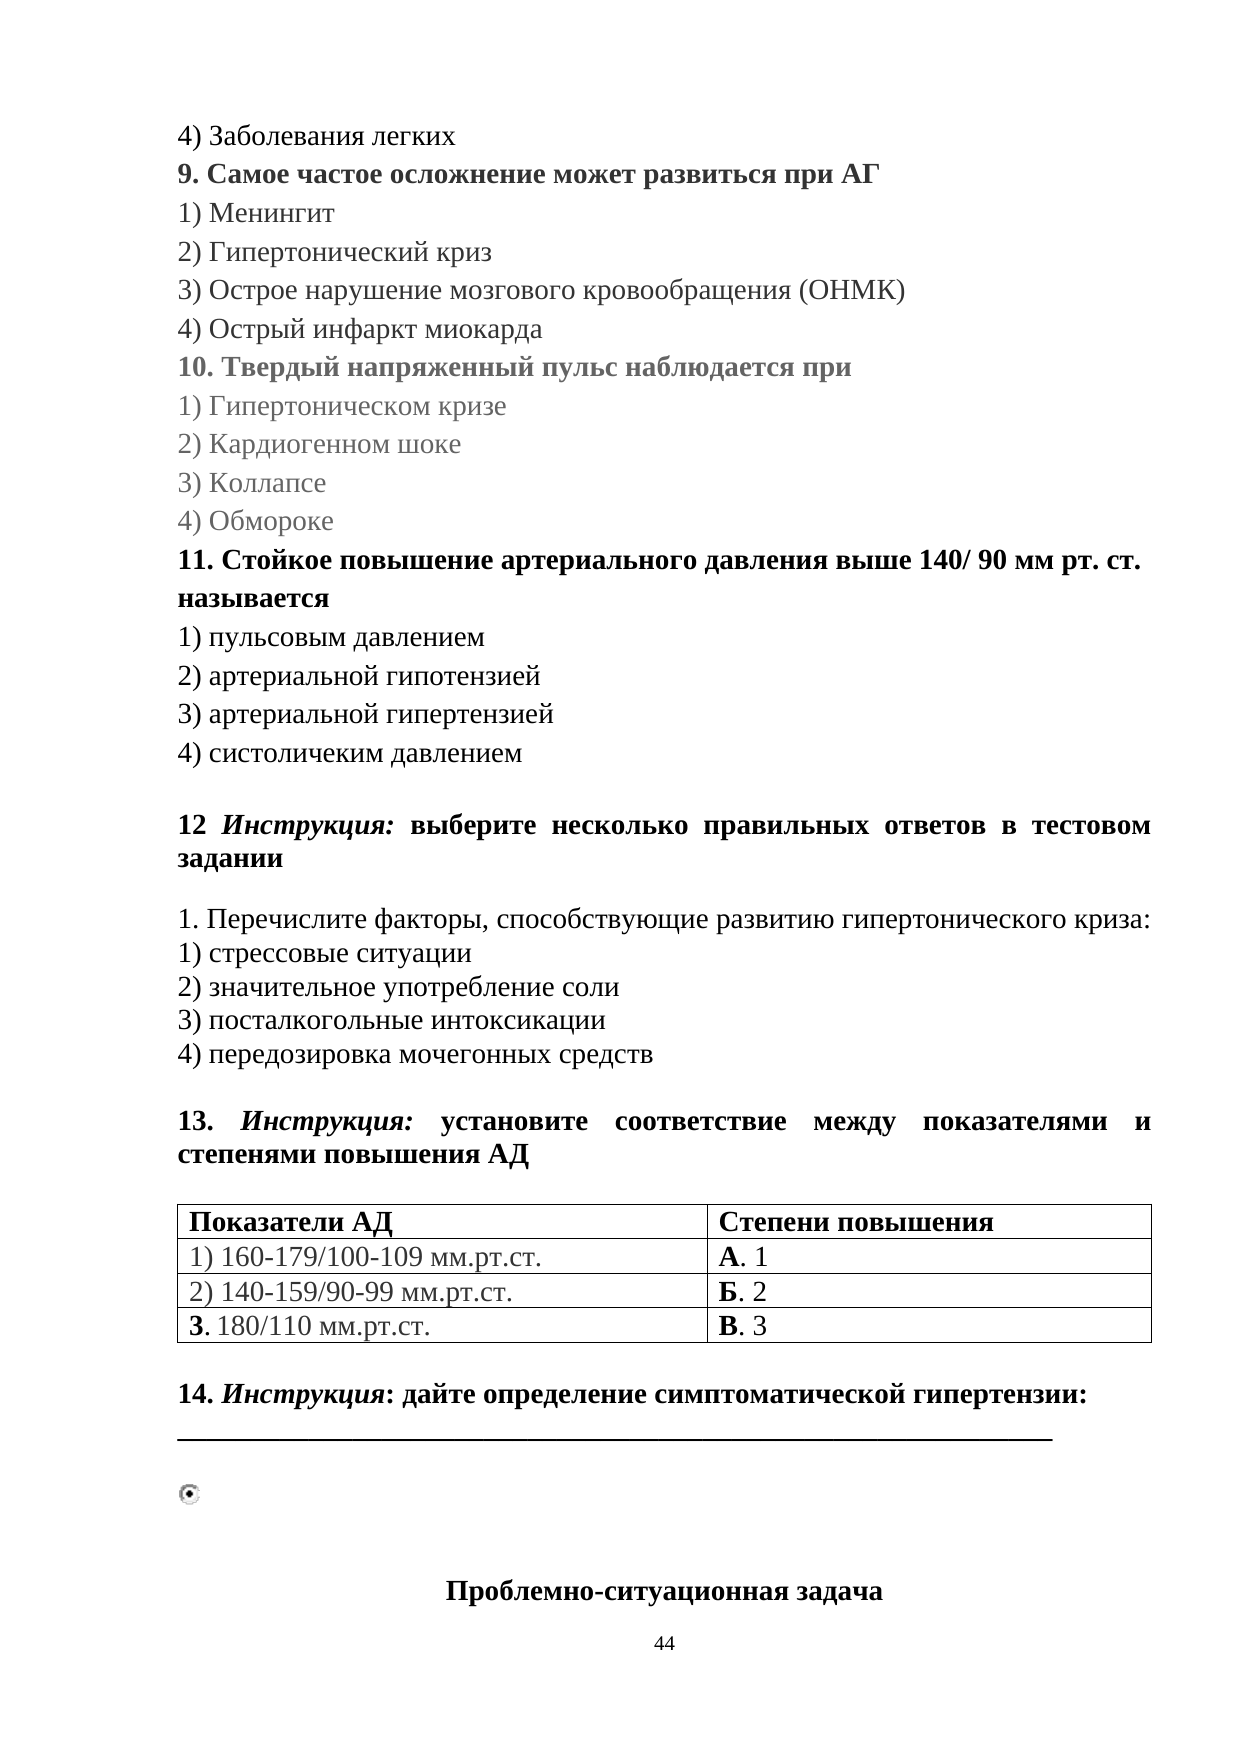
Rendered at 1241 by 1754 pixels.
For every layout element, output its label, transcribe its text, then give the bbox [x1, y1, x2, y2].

text Проблемно-ситуационная задача [177, 1573, 1152, 1607]
table_header Степени повышения [708, 1205, 1151, 1238]
text 3) артериальной гипертензией [177, 696, 1152, 730]
text 3) посталкогольные интоксикации [177, 1002, 1152, 1036]
text 10. Твердый напряженный пульс наблюдается при [177, 349, 1152, 383]
text 4) Обмороке [177, 503, 1152, 537]
table_cell 2) 140-159/90-99 мм.рт.ст. [178, 1274, 707, 1307]
text 1) Гипертоническом кризе [177, 388, 1152, 421]
table_cell Б. 2 [708, 1274, 1151, 1307]
text 4) систоличеким давлением [177, 735, 1152, 768]
text 11. Стойкое повышение артериального давления выше 140/ 90 мм рт. ст. называется [177, 542, 1152, 614]
text 1) пульсовым давлением [177, 619, 1152, 653]
text 13. Инструкция: установите соответствие между показателями и степенями повышения АД [177, 1103, 1152, 1170]
table_cell 3. 180/110 мм.рт.ст. [178, 1308, 707, 1342]
text 2) Кардиогенном шоке [177, 426, 1152, 460]
text 14. Инструкция: дайте определение симптоматической гипертензии: [177, 1376, 1152, 1410]
text 12 Инструкция: выберите несколько правильных ответов в тестовом задании [177, 807, 1152, 874]
table_cell 1) 160-179/100-109 мм.рт.ст. [178, 1239, 707, 1273]
text 4) передозировка мочегонных средств [177, 1036, 1152, 1069]
table_header Показатели АД [178, 1205, 707, 1238]
text 4) Острый инфаркт миокарда [177, 311, 1152, 344]
table_cell А. 1 [708, 1239, 1151, 1273]
text 2) Гипертонический криз [177, 234, 1152, 267]
text 2) артериальной гипотензией [177, 658, 1152, 691]
text 1. Перечислите факторы, способствующие развитию гипертонического криза: [177, 902, 1152, 935]
text 1) стрессовые ситуации [177, 935, 1152, 969]
text 9. Самое частое осложнение может развиться при АГ [177, 157, 1152, 190]
table_cell В. 3 [708, 1308, 1151, 1342]
text 4) Заболевания легких [177, 118, 1152, 152]
text 3) Острое нарушение мозгового кровообращения (ОНМК) [177, 272, 1152, 306]
text 2) значительное употребление соли [177, 969, 1152, 1002]
text ____________________________________________________________ [177, 1410, 1152, 1443]
text 1) Менингит [177, 195, 1152, 229]
text 3) Коллапсе [177, 465, 1152, 498]
